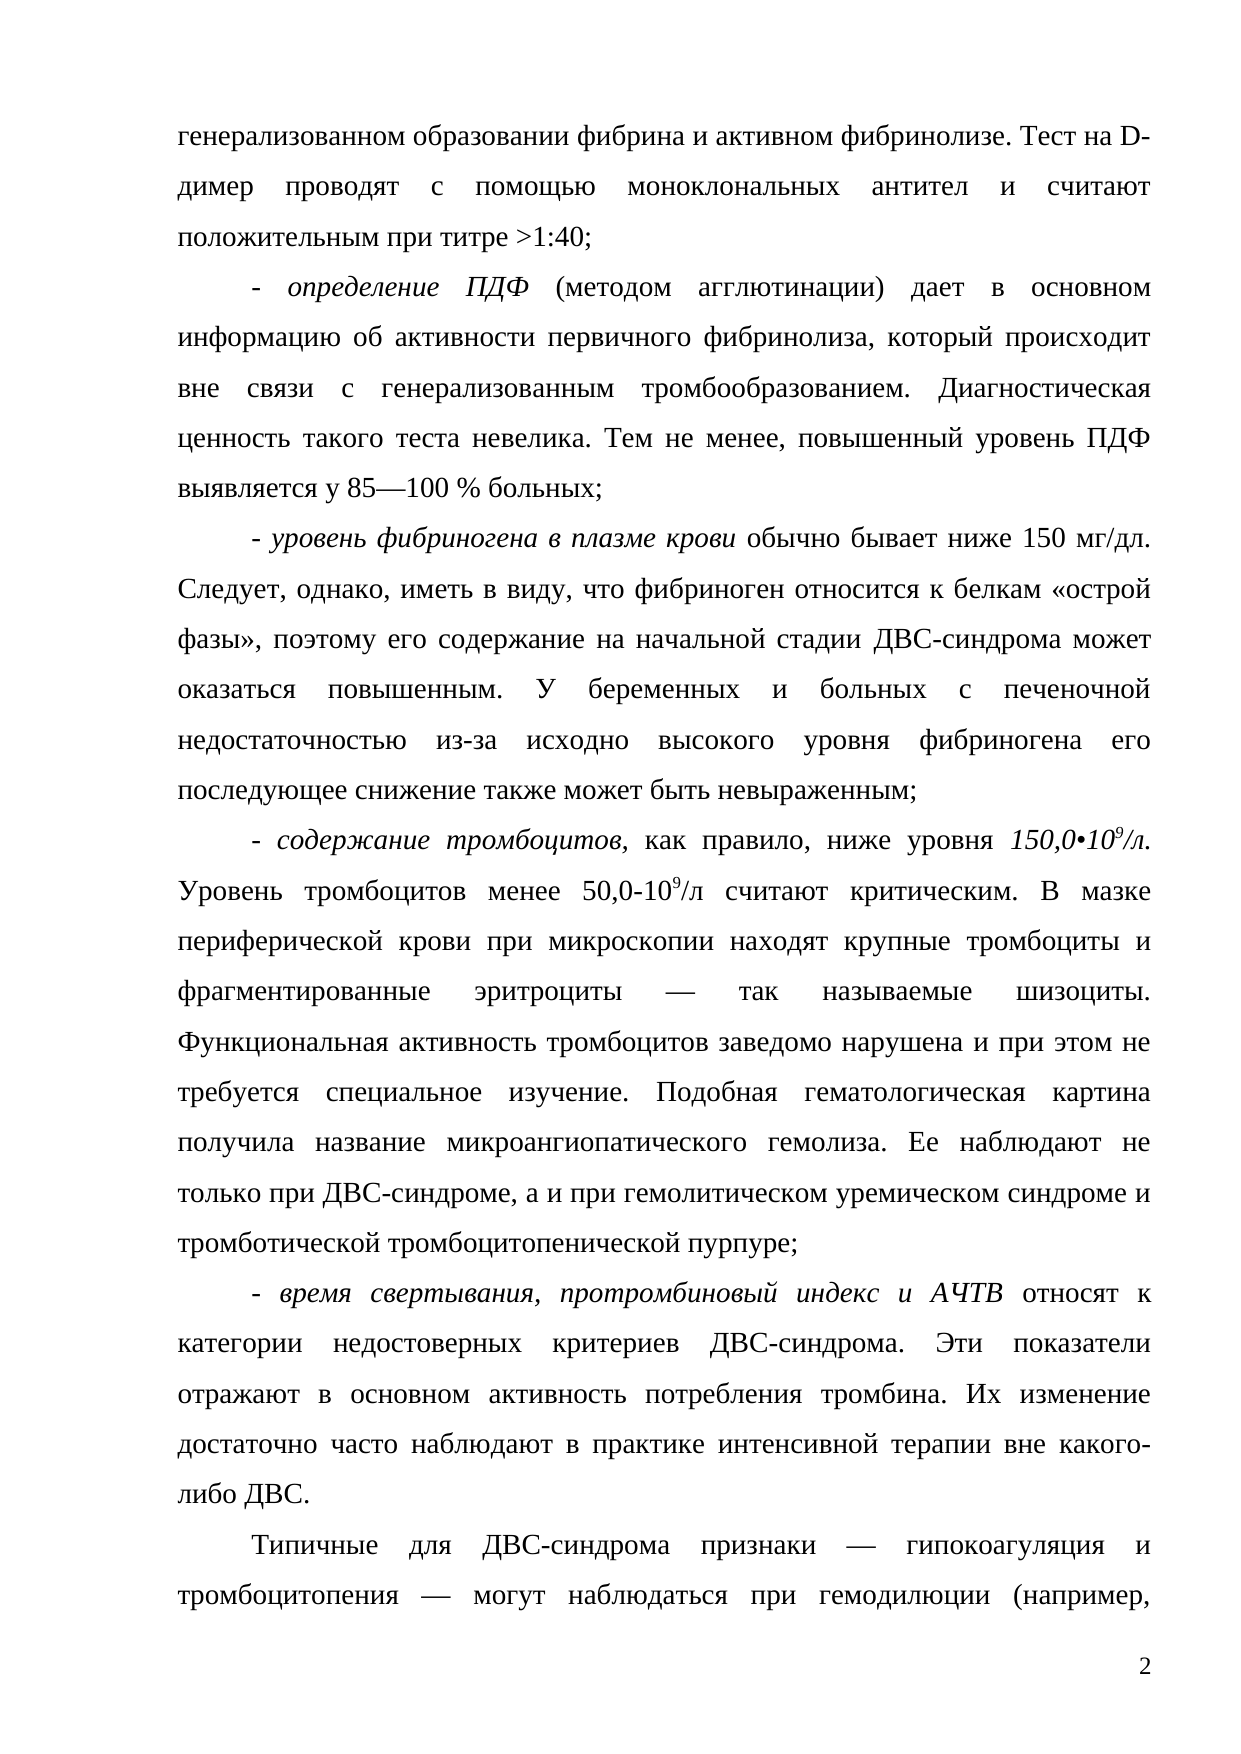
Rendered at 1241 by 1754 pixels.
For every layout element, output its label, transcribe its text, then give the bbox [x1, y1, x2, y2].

text - время свертывания, протромбиновый индекс и АЧТВ относят к категории недостоверных критериев ДВС-синдрома. Эти показатели отражают в основном активность потребления тромбина. Их изменение достаточно часто наблюдают в практике интенсивной терапии вне какого-либо ДВС. [177, 1275, 1152, 1510]
text - содержание тромбоцитов, как правило, ниже уровня 150,0•109/л. Уровень тромбоцитов менее 50,0-109/л считают критическим. В мазке периферической крови при микроскопии находят крупные тромбоциты и фрагментированные эритроциты — так называемые шизоциты. Функциональная активность тромбоцитов заведомо нарушена и при этом не требуется специальное изучение. Подобная гематологическая картина получила название микроангиопатического гемолиза. Ее наблюдают не только при ДВС-синдроме, а и при гемолитическом уремическом синдроме и тромботической тромбоцитопенической пурпуре; [177, 822, 1152, 1258]
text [177, 1527, 1152, 1611]
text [177, 118, 1152, 252]
text - уровень фибриногена в плазме крови обычно бывает ниже 150 мг/дл. Следует, однако, иметь в виду, что фибриноген относится к белкам «острой фазы», поэтому его содержание на начальной стадии ДВС-синдрома может оказаться повышенным. У беременных и больных с печеночной недостаточностью из-за исходно высокого уровня фибриногена его последующее снижение также может быть невыраженным; [177, 521, 1152, 806]
text - определение ПДФ (методом агглютинации) дает в основном информацию об активности первичного фибринолиза, который происходит вне связи с генерализованным тромбообразованием. Диагностическая ценность такого теста невелика. Тем не менее, повышенный уровень ПДФ выявляется у 85—100 % больных; [177, 269, 1152, 504]
